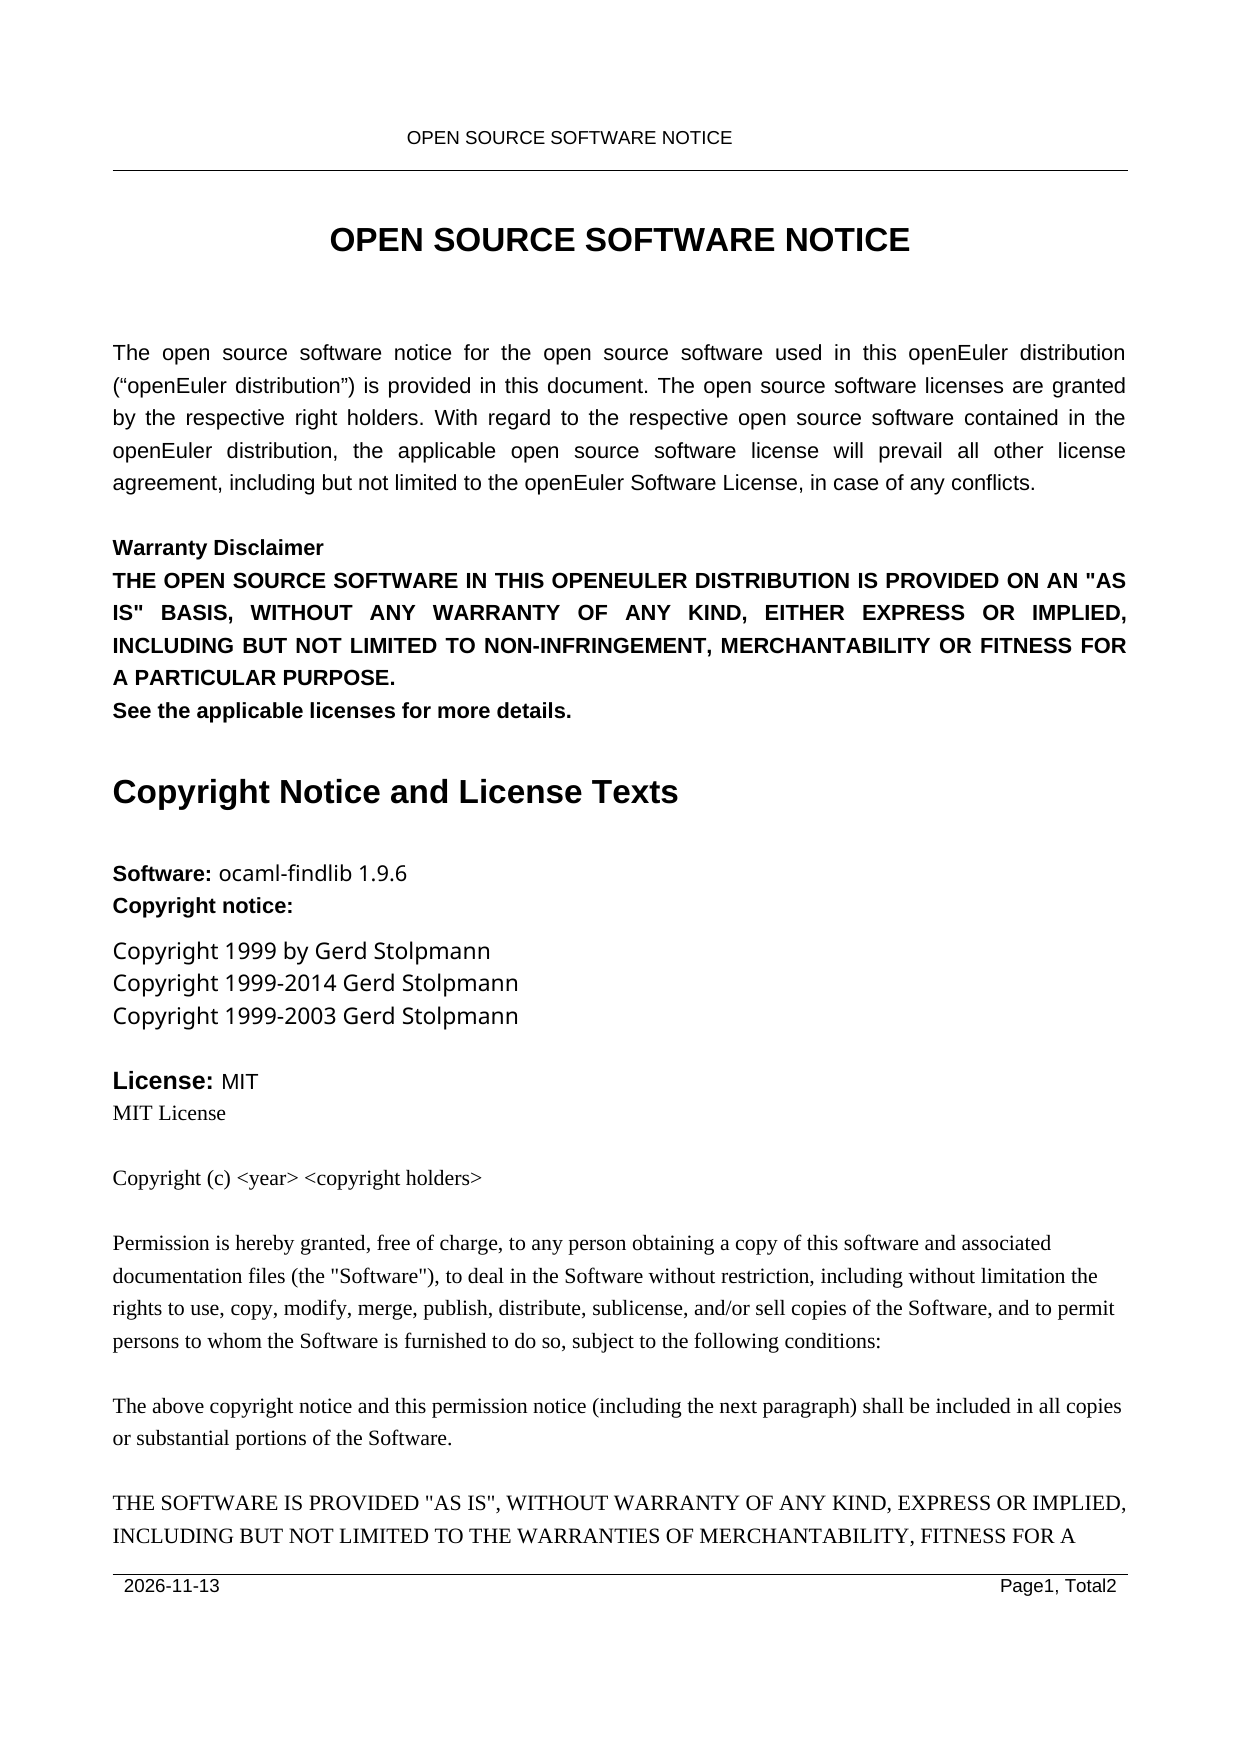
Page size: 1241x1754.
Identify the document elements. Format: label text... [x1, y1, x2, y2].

text License: MIT [112, 1064, 1128, 1096]
title Software: ocaml-findlib 1.9.6 [112, 856, 1128, 889]
text THE OPEN SOURCE SOFTWARE IN THIS OPENEULER DISTRIBUTION IS PROVIDED ON AN "AS IS" BASIS, WITHOUT ANY WARRANTY OF ANY KIND, EITHER EXPRESS OR IMPLIED, INCLUDING BUT NOT LIMITED TO NON-INFRINGEMENT, MERCHANTABILITY OR FITNESS FOR A PARTICULAR PURPOSE. See the applicable licenses for more details. [112, 564, 1128, 726]
text Copyright Notice and License Texts [112, 759, 1128, 824]
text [112, 1096, 1128, 1551]
text Warranty Disclaimer [112, 531, 1128, 564]
text The open source software notice for the open source software used in this openEuler distribution (“openEuler distribution”) is provided in this document. The open source software licenses are granted by the respective right holders. With regard to the respective open source software contained in the openEuler distribution, the applicable open source software license will prevail all other license agreement, including but not limited to the openEuler Software License, in case of any conflicts. [112, 336, 1128, 499]
text Copyright notice: [112, 889, 1128, 921]
text OPEN SOURCE SOFTWARE NOTICE [112, 206, 1128, 271]
text Copyright 1999 by Gerd Stolpmann Copyright 1999-2014 Gerd Stolpmann Copyright 1999-2003 Gerd Stolpmann [112, 934, 1128, 1064]
